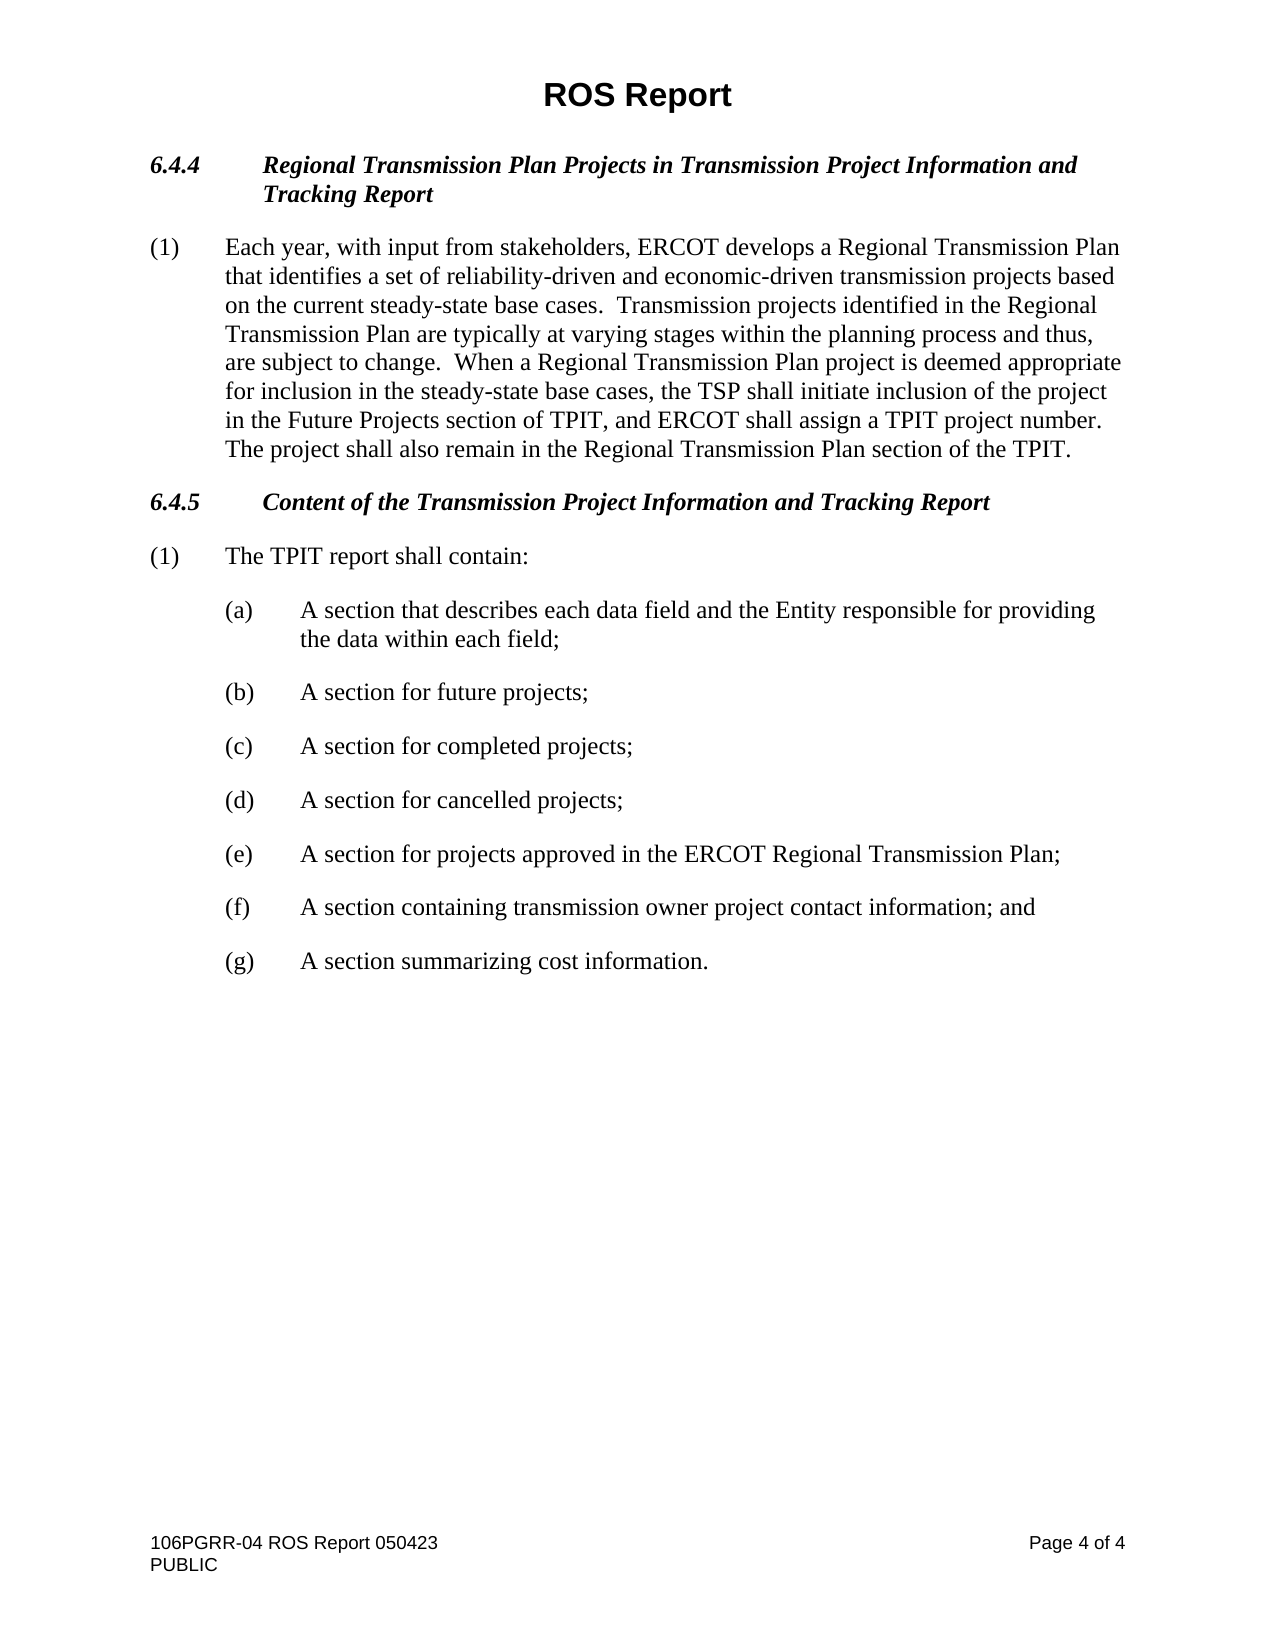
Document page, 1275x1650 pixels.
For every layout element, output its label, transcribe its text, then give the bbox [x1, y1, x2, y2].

text (1) Each year, with input from stakeholders, ERCOT develops a Regional Transmission Plan that identifies a set of reliability-driven and economic-driven transmission projects based on the current steady-state base cases. Transmission projects identified in the Regional Transmission Plan are typically at varying stages within the planning process and thus, are subject to change. When a Regional Transmission Plan project is deemed appropriate for inclusion in the steady-state base cases, the TSP shall initiate inclusion of the project in the Future Projects section of TPIT, and ERCOT shall assign a TPIT project number. The project shall also remain in the Regional Transmission Plan section of the TPIT. [150, 232, 1125, 462]
text (f) A section containing transmission owner project contact information; and [225, 892, 1125, 921]
text (b) A section for future projects; [225, 677, 1125, 706]
text (e) A section for projects approved in the ERCOT Regional Transmission Plan; [225, 839, 1125, 867]
text (a) A section that describes each data field and the Entity responsible for providing the data within each field; [225, 595, 1125, 652]
text 6.4.4 Regional Transmission Plan Projects in Transmission Project Information and Tracking Report [150, 150, 1125, 207]
text (g) A section summarizing cost information. [225, 946, 1125, 975]
text (c) A section for completed projects; [225, 731, 1125, 760]
text 6.4.5 Content of the Transmission Project Information and Tracking Report [150, 487, 1125, 516]
text (d) A section for cancelled projects; [225, 785, 1125, 814]
text (1) The TPIT report shall contain: [150, 541, 1125, 570]
